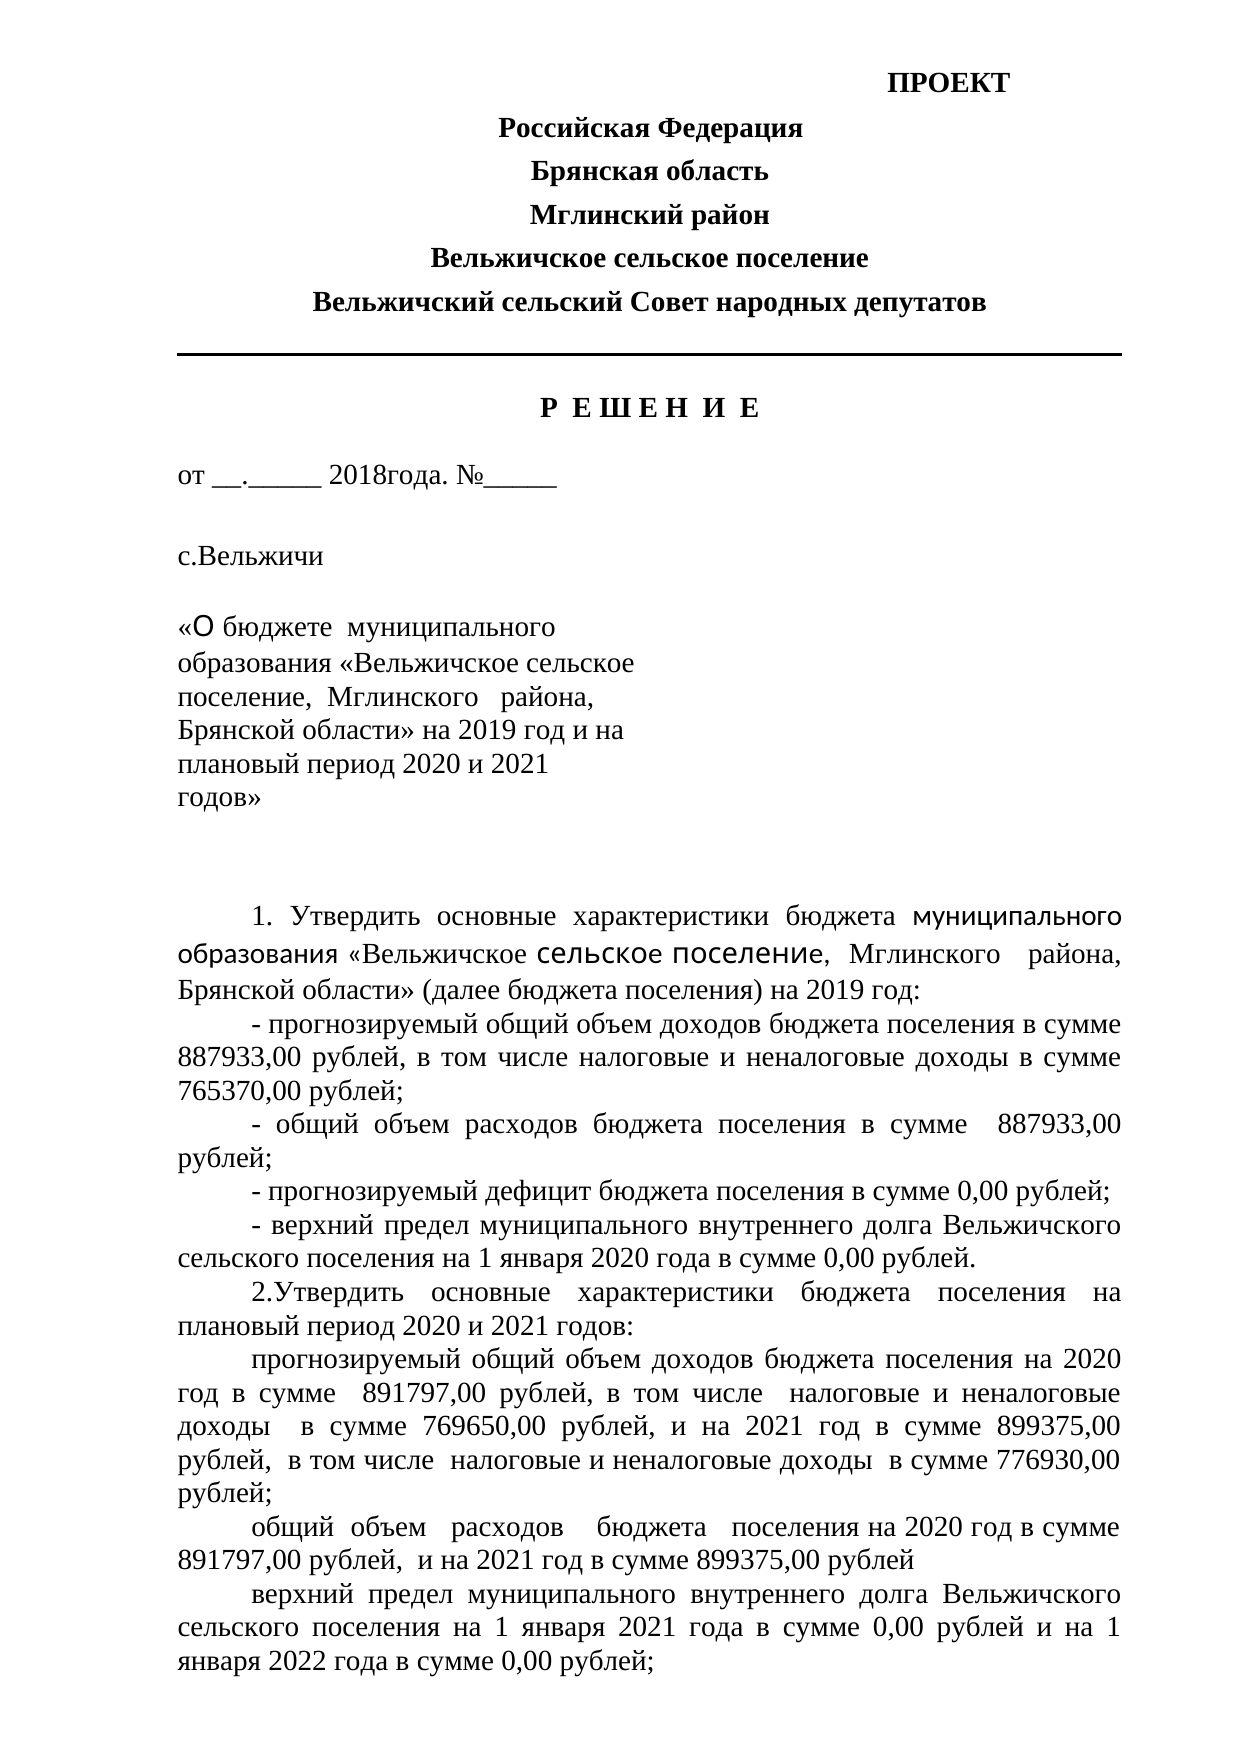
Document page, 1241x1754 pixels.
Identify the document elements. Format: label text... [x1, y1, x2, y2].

text прогнозируемый общий объем доходов бюджета поселения на 2020 год в сумме 891797,00 рублей, в том числе налоговые и неналоговые доходы в сумме 769650,00 рублей, и на 2021 год в сумме 899375,00 рублей, в том числе налоговые и неналоговые доходы в сумме 776930,00 рублей; [177, 1341, 1122, 1509]
text - прогнозируемый дефицит бюджета поселения в сумме 0,00 рублей; [177, 1173, 1122, 1207]
text общий объем расходов бюджета поселения на 2020 год в сумме 891797,00 рублей, и на 2021 год в сумме 899375,00 рублей [177, 1509, 1122, 1576]
subtitle Мглинский район [177, 197, 1122, 231]
subtitle ПРОЕКТ [177, 65, 1122, 98]
subtitle Вельжичский сельский Совет народных депутатов [177, 284, 1122, 318]
text - общий объем расходов бюджета поселения в сумме 887933,00 рублей; [177, 1106, 1122, 1173]
text - прогнозируемый общий объем доходов бюджета поселения в сумме 887933,00 рублей, в том числе налоговые и неналоговые доходы в сумме 765370,00 рублей; [177, 1006, 1122, 1106]
text - верхний предел муниципального внутреннего долга Вельжичского сельского поселения на 1 января 2020 года в сумме 0,00 рублей. [177, 1207, 1122, 1274]
subtitle Российская Федерация [177, 110, 1122, 143]
text 2.Утвердить основные характеристики бюджета поселения на плановый период 2020 и 2021 годов: [177, 1274, 1122, 1341]
subtitle от __._____ 2018года. №_____ [177, 457, 1122, 491]
text «О бюджете муниципального образования «Вельжичское сельское поселение, Мглинского района, Брянской области» на 2019 год и на плановый период 2020 и 2021 годов» [177, 606, 646, 813]
text верхний предел муниципального внутреннего долга Вельжичского сельского поселения на 1 января 2021 года в сумме 0,00 рублей и на 1 января 2022 года в сумме 0,00 рублей; [177, 1576, 1122, 1677]
subtitle Брянская область [177, 153, 1122, 187]
subtitle с.Вельжичи [177, 538, 1122, 572]
subtitle Вельжичское сельское поселение [177, 241, 1122, 274]
text 1. Утвердить основные характеристики бюджета муниципального образования «Вельжичское сельское поселение, Мглинского района, Брянской области» (далее бюджета поселения) на 2019 год: [177, 897, 1122, 1006]
subtitle Р Е Ш Е Н И Е [177, 390, 1122, 423]
